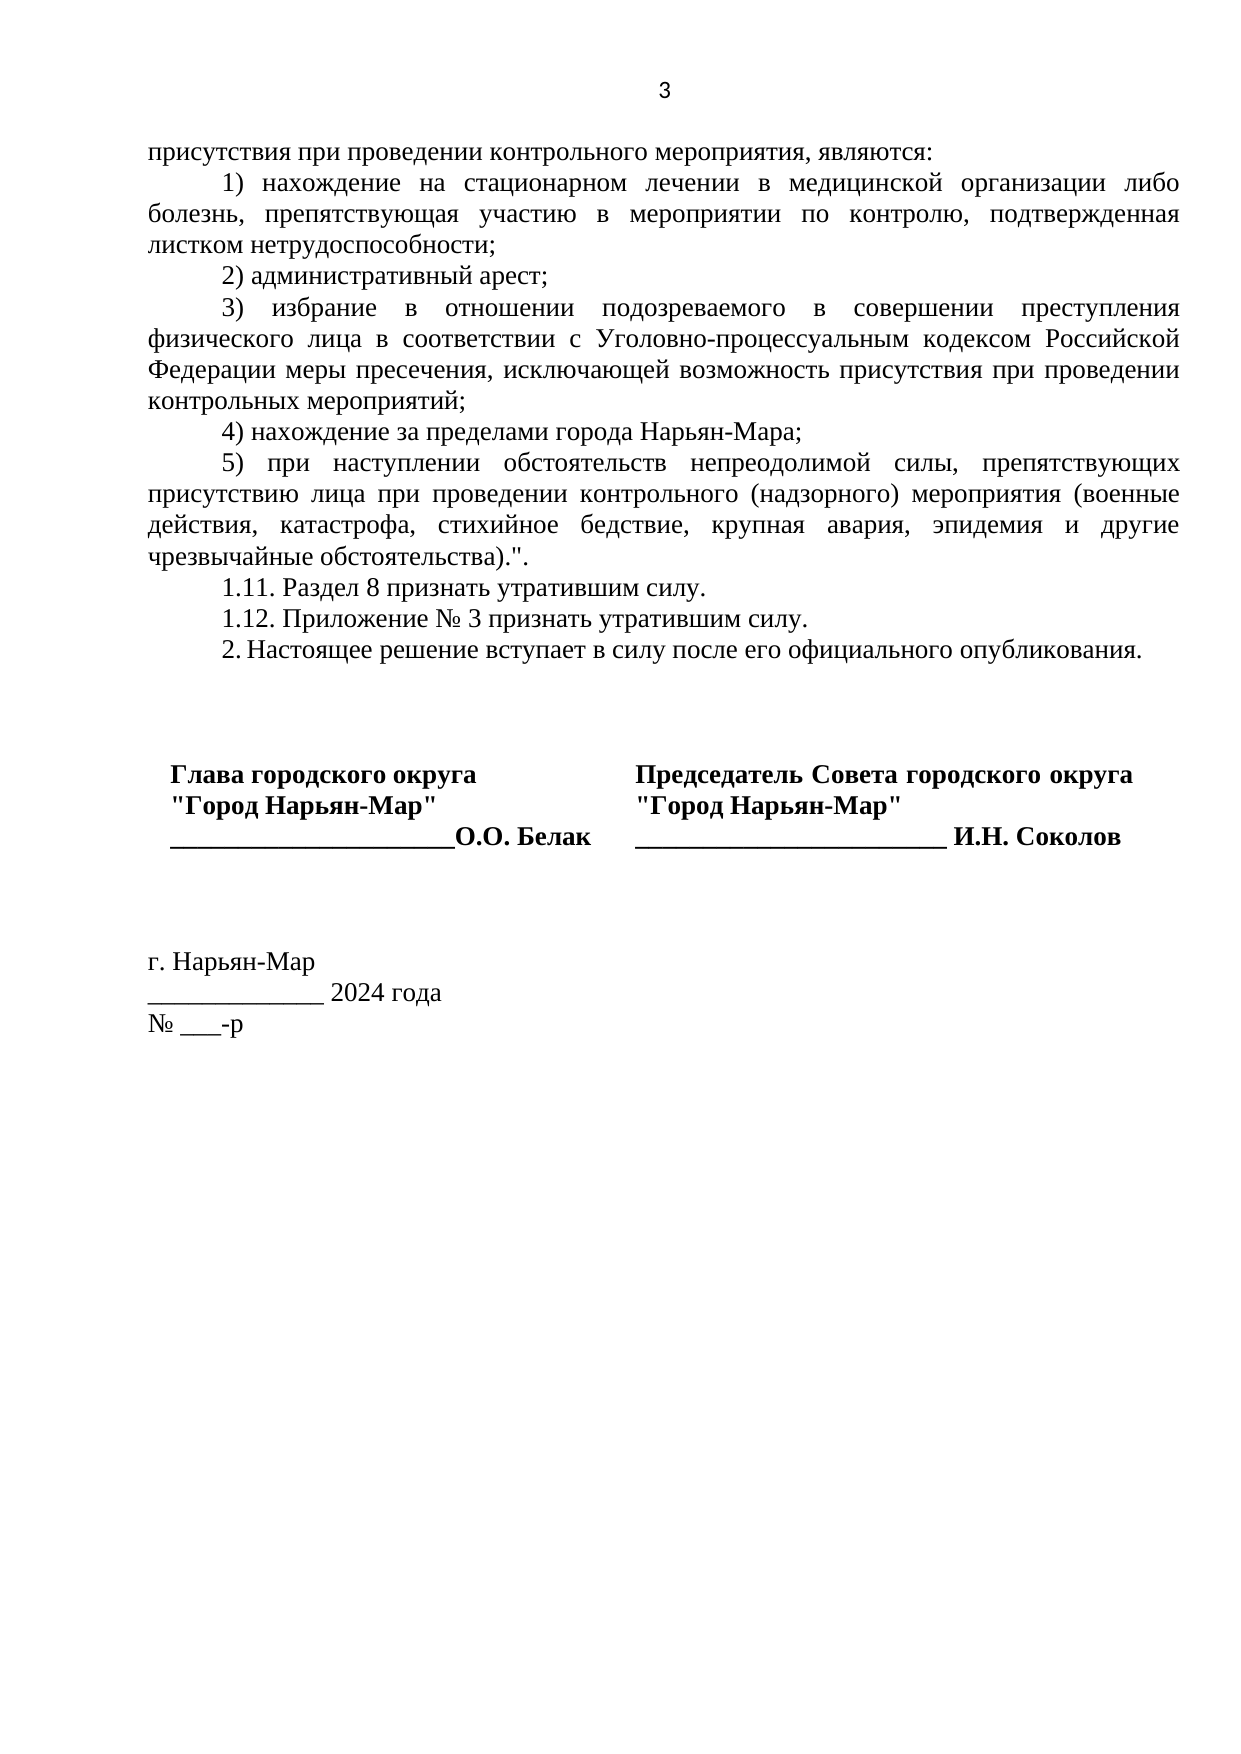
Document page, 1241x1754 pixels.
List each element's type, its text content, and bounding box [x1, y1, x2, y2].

text 5) при наступлении обстоятельств непреодолимой силы, препятствующих присутствию лица при проведении контрольного (надзорного) мероприятия (военные действия, катастрофа, стихийное бедствие, крупная авария, эпидемия и другие чрезвычайные обстоятельства).". [148, 446, 1181, 571]
text 2) административный арест; [148, 259, 1181, 291]
text 1.12. Приложение № 3 признать утратившим силу. [148, 602, 1181, 633]
text г. Нарьян-Мар [148, 945, 1181, 976]
text _____________ 2024 года [148, 976, 1181, 1007]
text 2. Настоящее решение вступает в силу после его официального опубликования. [148, 633, 1181, 664]
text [148, 135, 1181, 166]
text 3) избрание в отношении подозреваемого в совершении преступления физического лица в соответствии с Уголовно-процессуальным кодексом Российской Федерации меры пресечения, исключающей возможность присутствия при проведении контрольных мероприятий; [148, 291, 1181, 415]
text 1.11. Раздел 8 признать утратившим силу. [148, 571, 1181, 602]
text № ___-р [148, 1007, 1181, 1038]
table_header Глава городского округа "Город Нарьян-Мар" _____________________О.О. Белак [159, 758, 624, 851]
text 1) нахождение на стационарном лечении в медицинской организации либо болезнь, препятствующая участию в мероприятии по контролю, подтвержденная листком нетрудоспособности; [148, 166, 1181, 259]
table_header Председатель Совета городского округа "Город Нарьян-Мар" _______________________ И.Н. Соколов [624, 758, 1145, 851]
text 4) нахождение за пределами города Нарьян-Мара; [148, 415, 1181, 446]
